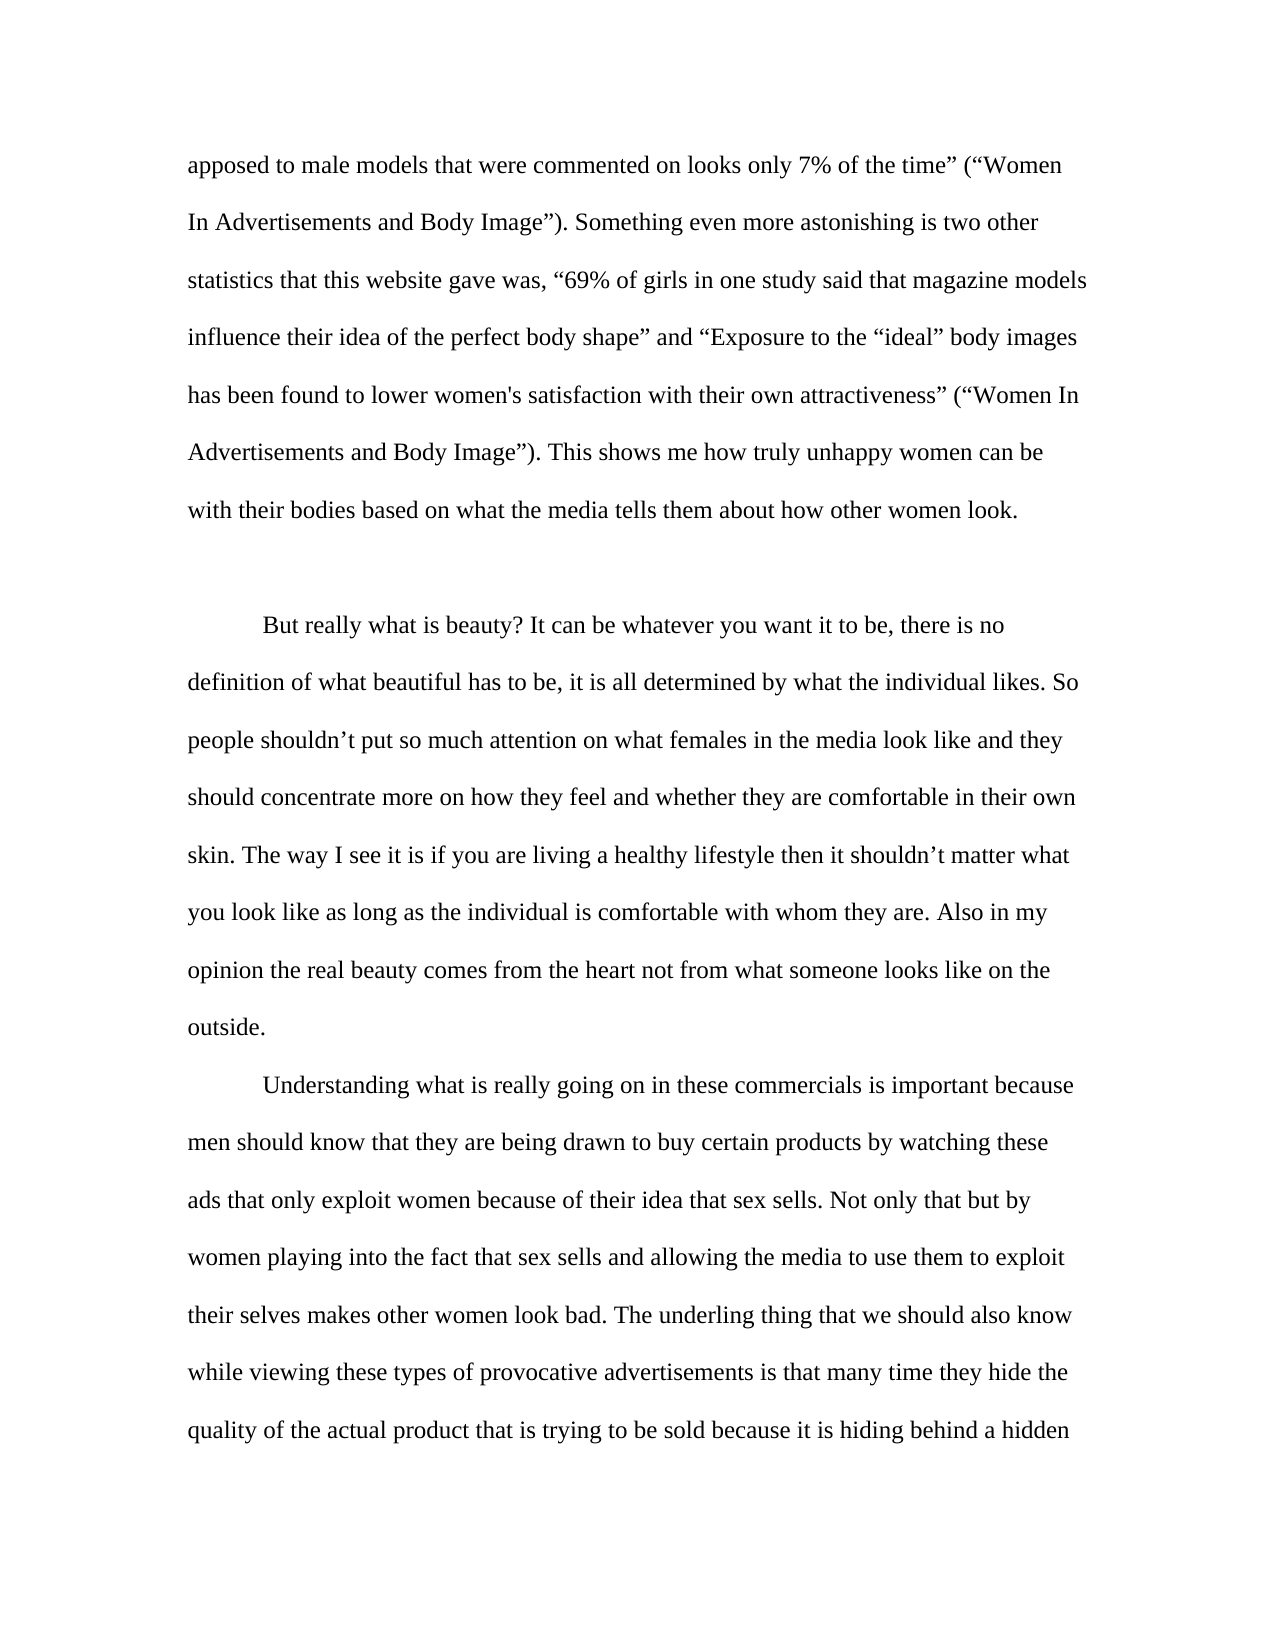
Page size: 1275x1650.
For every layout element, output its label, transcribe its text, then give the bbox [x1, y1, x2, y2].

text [187, 1070, 1087, 1444]
text But really what is beauty? It can be whatever you want it to be, there is no definition of what beautiful has to be, it is all determined by what the individual likes. So people shouldn’t put so much attention on what females in the media look like and they should concentrate more on how they feel and whether they are comfortable in their own skin. The way I see it is if you are living a healthy lifestyle then it shouldn’t matter what you look like as long as the individual is comfortable with whom they are. Also in my opinion the real beauty comes from the heart not from what someone looks like on the outside. [187, 610, 1087, 1041]
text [187, 150, 1087, 524]
